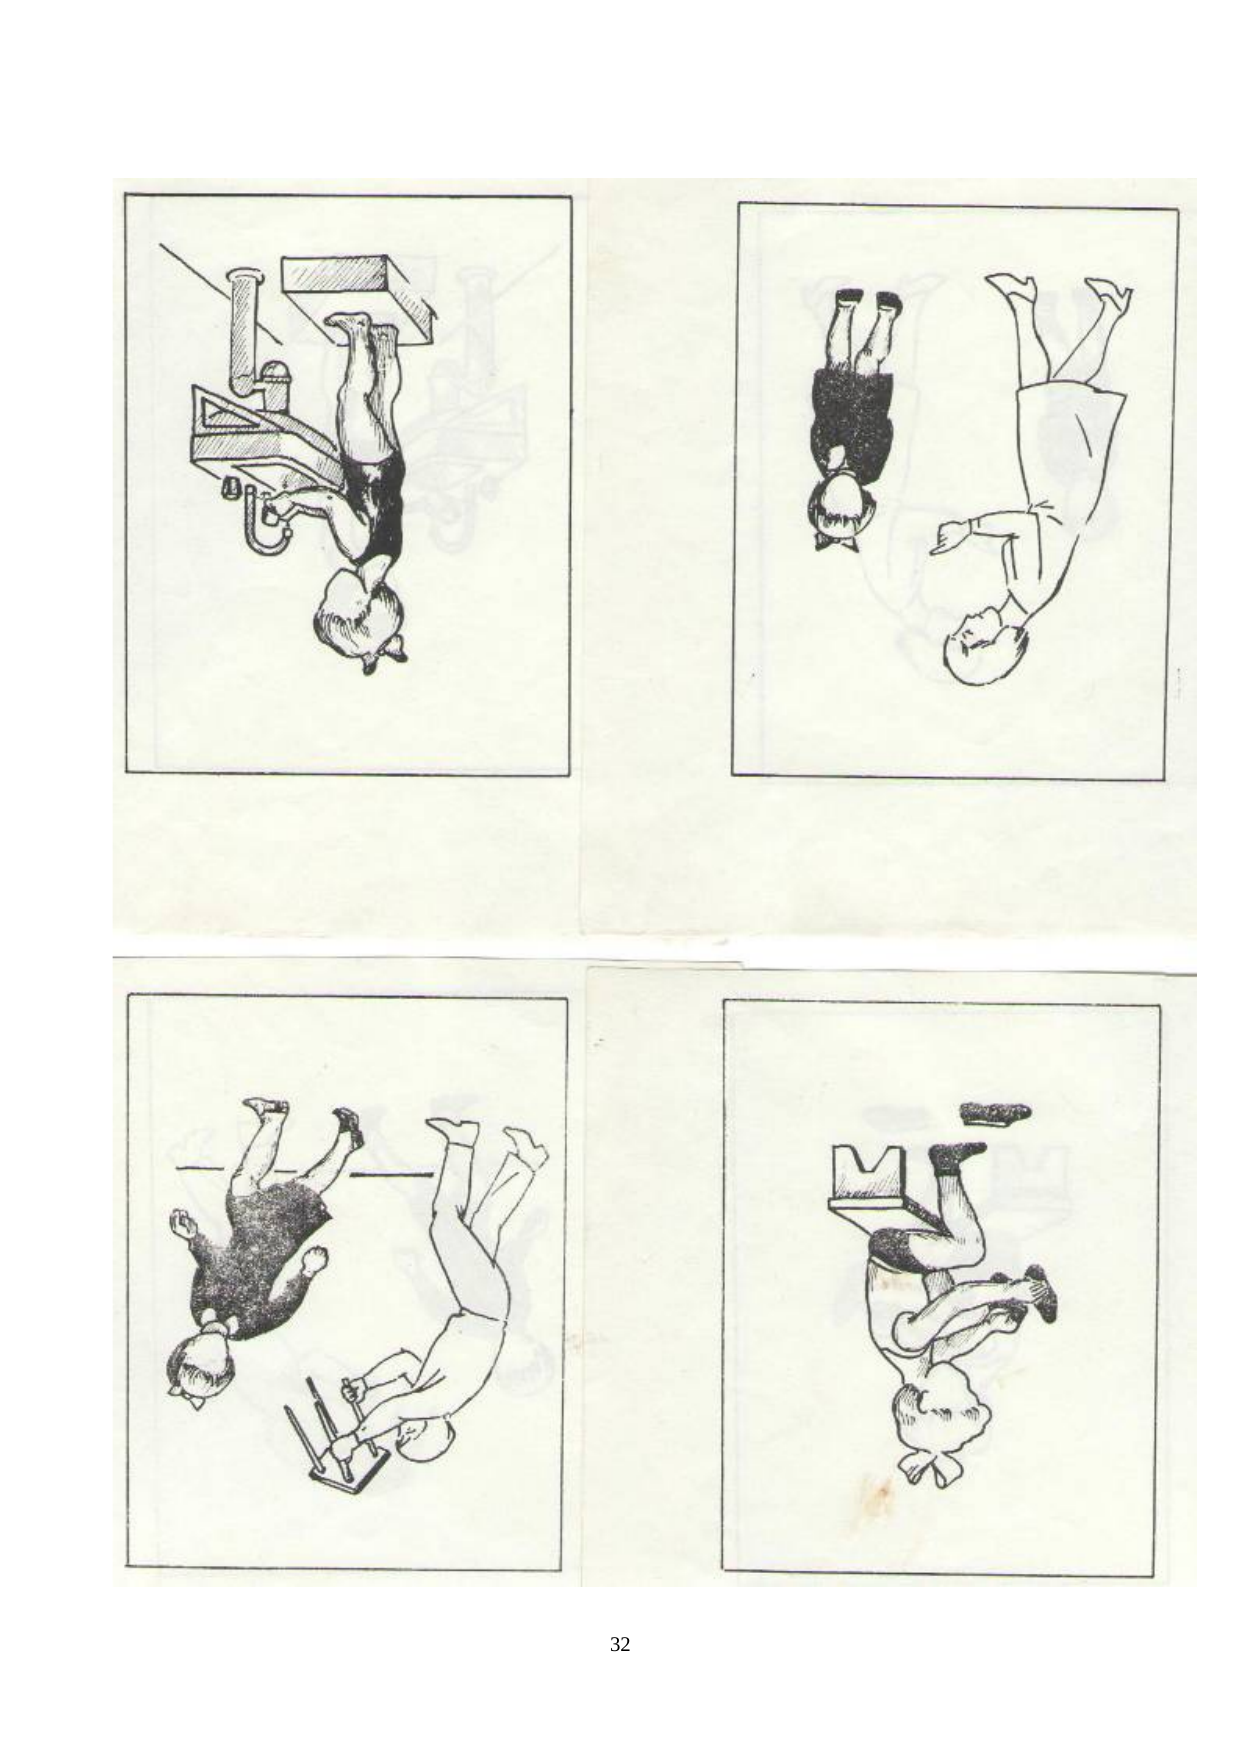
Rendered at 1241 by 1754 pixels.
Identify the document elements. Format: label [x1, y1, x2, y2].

picture [112, 178, 1197, 1587]
